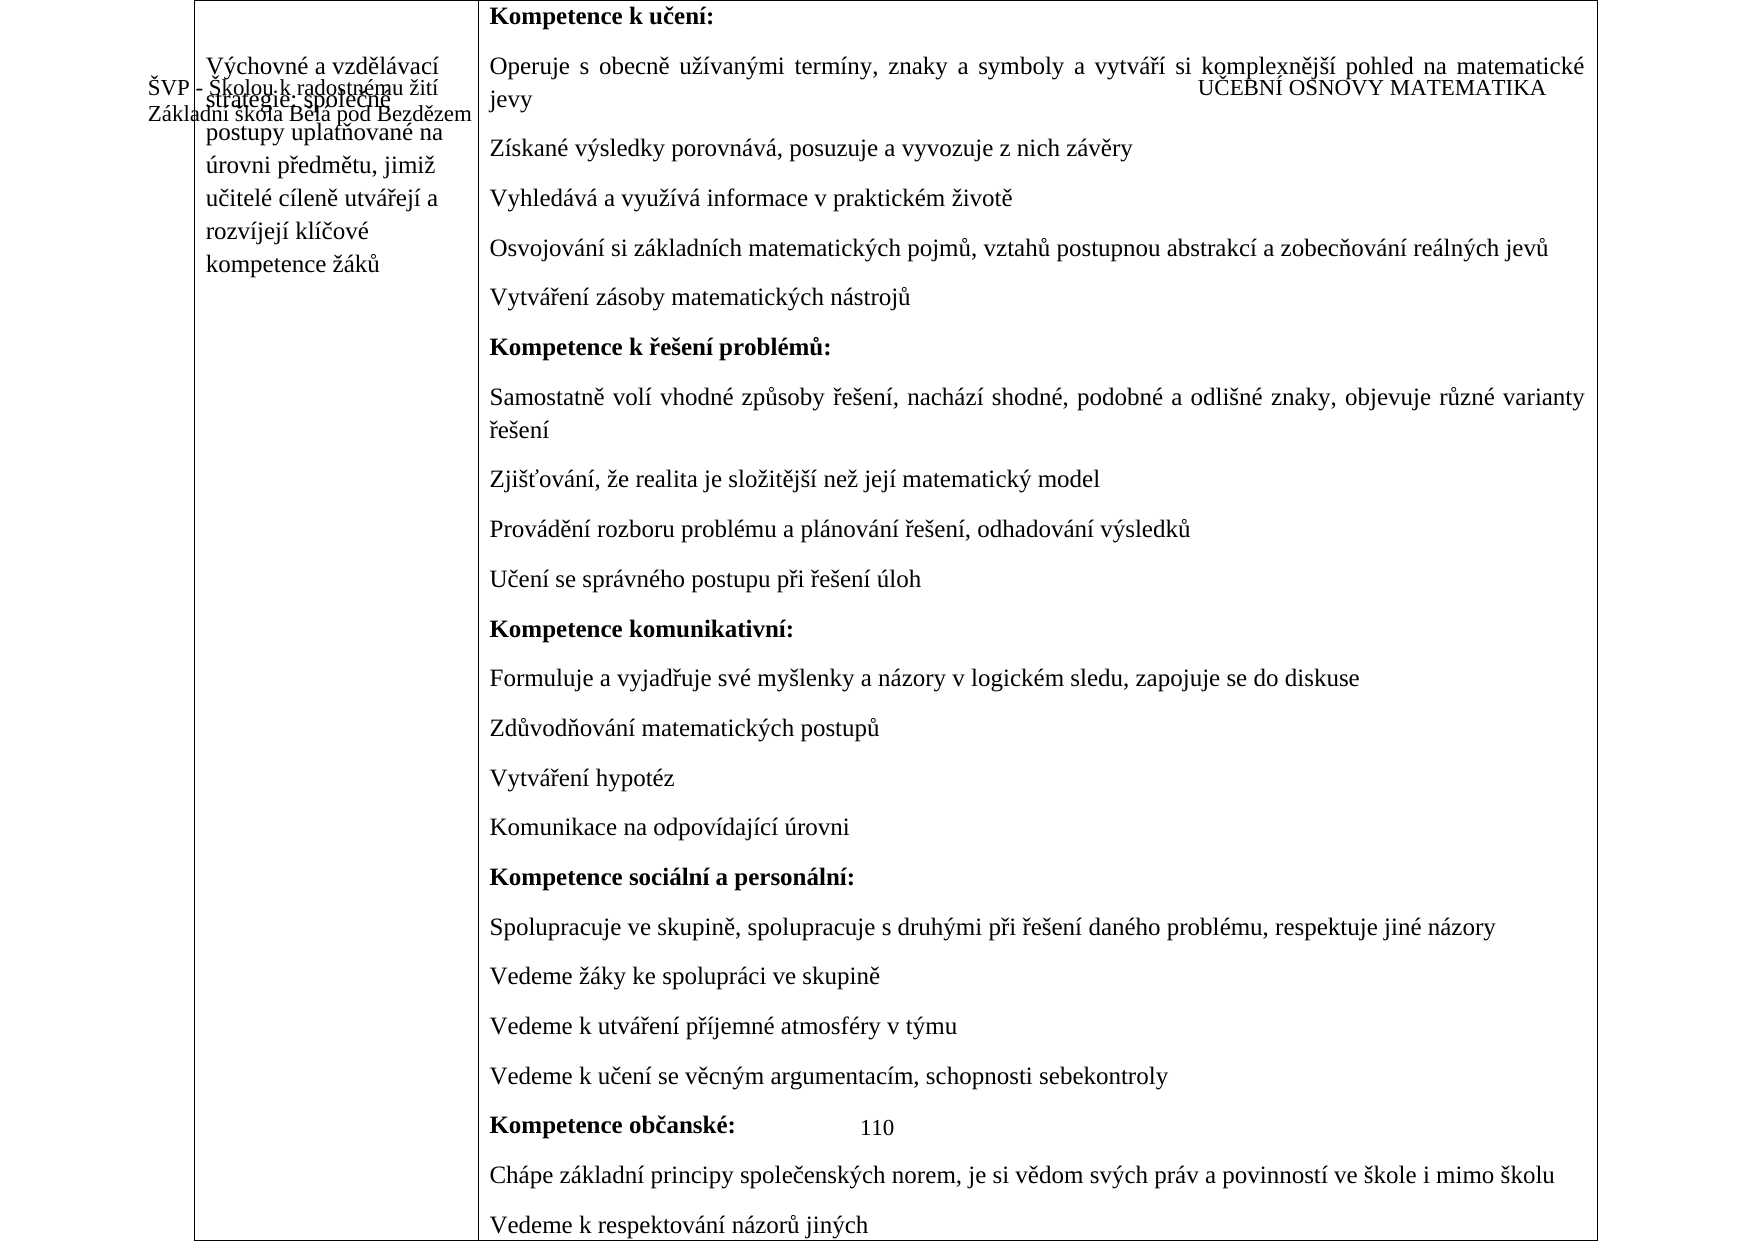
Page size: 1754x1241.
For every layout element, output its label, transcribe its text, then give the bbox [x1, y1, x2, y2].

table_header Výchovné a vzdělávací strategie: společné postupy uplatňované na úrovni předmětu, jimiž učitelé cíleně utvářejí a rozvíjejí klíčové kompetence žáků [195, 1, 478, 1240]
table_header Kompetence k učení: Operuje s obecně užívanými termíny, znaky a symboly a vytváří si komplexnější pohled na matematické jevy Získané výsledky porovnává, posuzuje a vyvozuje z nich závěry Vyhledává a využívá informace v praktickém životě Osvojování si základních matematických pojmů, vztahů postupnou abstrakcí a zobecňování reálných jevů Vytváření zásoby matematických nástrojů Kompetence k řešení problémů: Samostatně volí vhodné způsoby řešení, nachází shodné, podobné a odlišné znaky, objevuje různé varianty řešení Zjišťování, že realita je složitější než její matematický model Provádění rozboru problému a plánování řešení, odhadování výsledků Učení se správného postupu při řešení úloh Kompetence komunikativní: Formuluje a vyjadřuje své myšlenky a názory v logickém sledu, zapojuje se do diskuse Zdůvodňování matematických postupů Vytváření hypotéz Komunikace na odpovídající úrovni Kompetence sociální a personální: Spolupracuje ve skupině, spolupracuje s druhými při řešení daného problému, respektuje jiné názory Vedeme žáky ke spolupráci ve skupině Vedeme k utváření příjemné atmosféry v týmu Vedeme k učení se věcným argumentacím, schopnosti sebekontroly Kompetence občanské: Chápe základní principy společenských norem, je si vědom svých práv a povinností ve škole i mimo školu Vedeme k respektování názorů jiných Vedeme k zodpovědné rozhodování podle dané situace Kompetence pracovní: Používáme bezpečně materiály, nástroje a vybavení, dodržuje pravidla, plní povinnosti Zdokonalujeme grafický projev Vedeme k efektivitě při organizaci vlastní práce Kompetence digitální: Digitální kompetence učí žáky způsob myšlení, jak řešit problém nejen ve výuce, ale i v praktickém životě. Digitální kompetence rozvíjíme tím, že vytváříme situace, kdy jim využití digitálních technologií napomůže k efektivnímu řešení matematického problému Vedeme žáky k využívání digitálních technologií pro analýzu, správu a vyhodnocení dat, prezentaci a interpretaci výsledků. Digitální technologie napomáhají s rutinními výpočty, s cílem zaměřit se na podstatu řešení problému. [479, 1, 1597, 1240]
